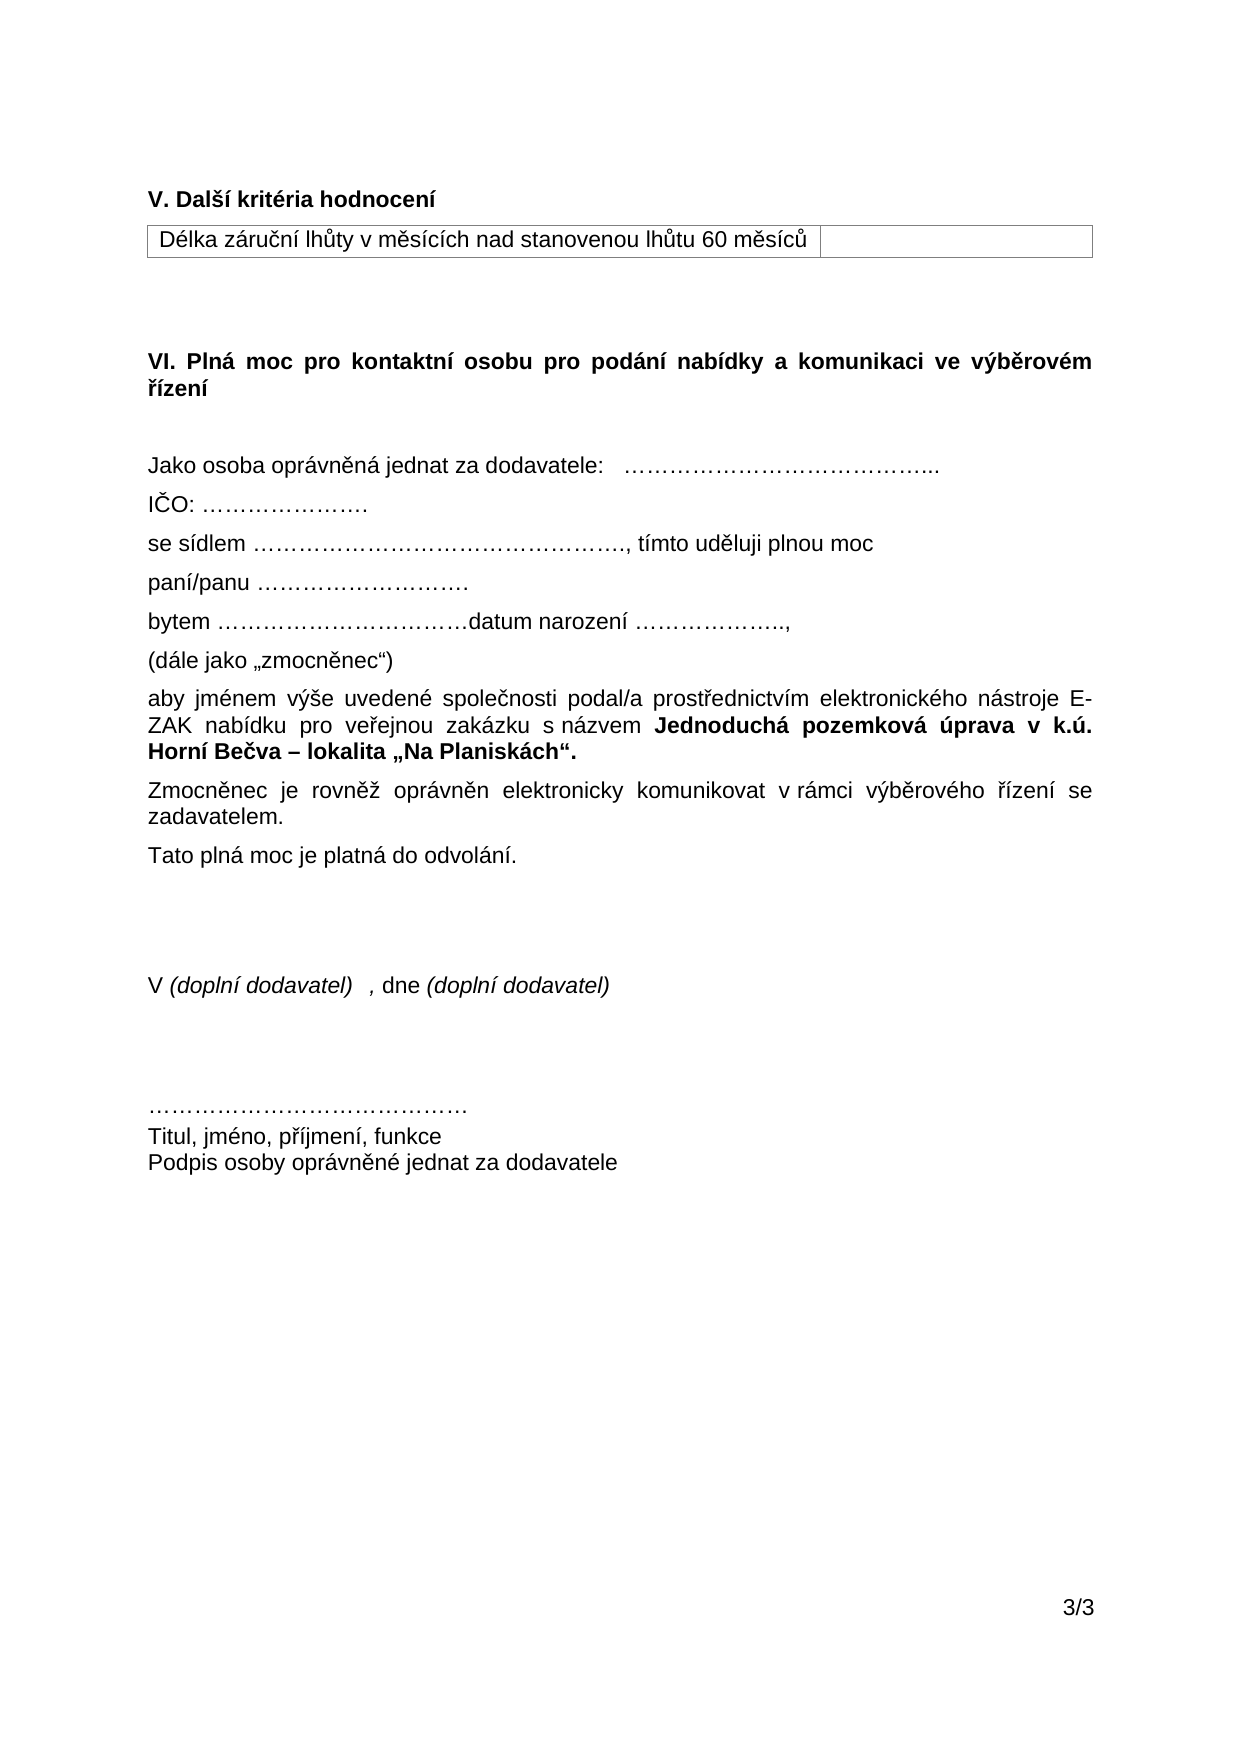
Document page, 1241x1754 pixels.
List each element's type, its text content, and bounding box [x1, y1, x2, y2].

text Podpis osoby oprávněné jednat za dodavatele [148, 1149, 1093, 1175]
text Zmocněnec je rovněž oprávněn elektronicky komunikovat v rámci výběrového řízení se zadavatelem. [148, 777, 1093, 830]
text V (doplní dodavatel) , dne (doplní dodavatel) [148, 972, 1093, 998]
text bytem ……………………………datum narození ……………….., [148, 608, 1093, 634]
text paní/panu ………………………. [148, 569, 1093, 595]
text VI. Plná moc pro kontaktní osobu pro podání nabídky a komunikaci ve výběrovém řízení [148, 348, 1093, 401]
text se sídlem …………………………………………., tímto uděluji plnou moc [148, 530, 1093, 556]
text V. Další kritéria hodnocení [148, 186, 1093, 213]
text Tato plná moc je platná do odvolání. [148, 842, 1093, 868]
table_header Délka záruční lhůty v měsících nad stanovenou lhůtu 60 měsíců [148, 226, 820, 257]
text Titul, jméno, příjmení, funkce [148, 1123, 1093, 1149]
text aby jménem výše uvedené společnosti podal/a prostřednictvím elektronického nástroje E-ZAK nabídku pro veřejnou zakázku s názvem Jednoduchá pozemková úprava v k.ú. Horní Bečva – lokalita „Na Planiskách“. [148, 685, 1093, 764]
text Jako osoba oprávněná jednat za dodavatele: …………………………………... [148, 452, 1093, 479]
table_header [821, 226, 1092, 257]
text IČO: …………………. [148, 491, 1093, 517]
text …………………………………… [148, 1092, 1093, 1119]
text (dále jako „zmocněnec“) [148, 647, 1093, 673]
